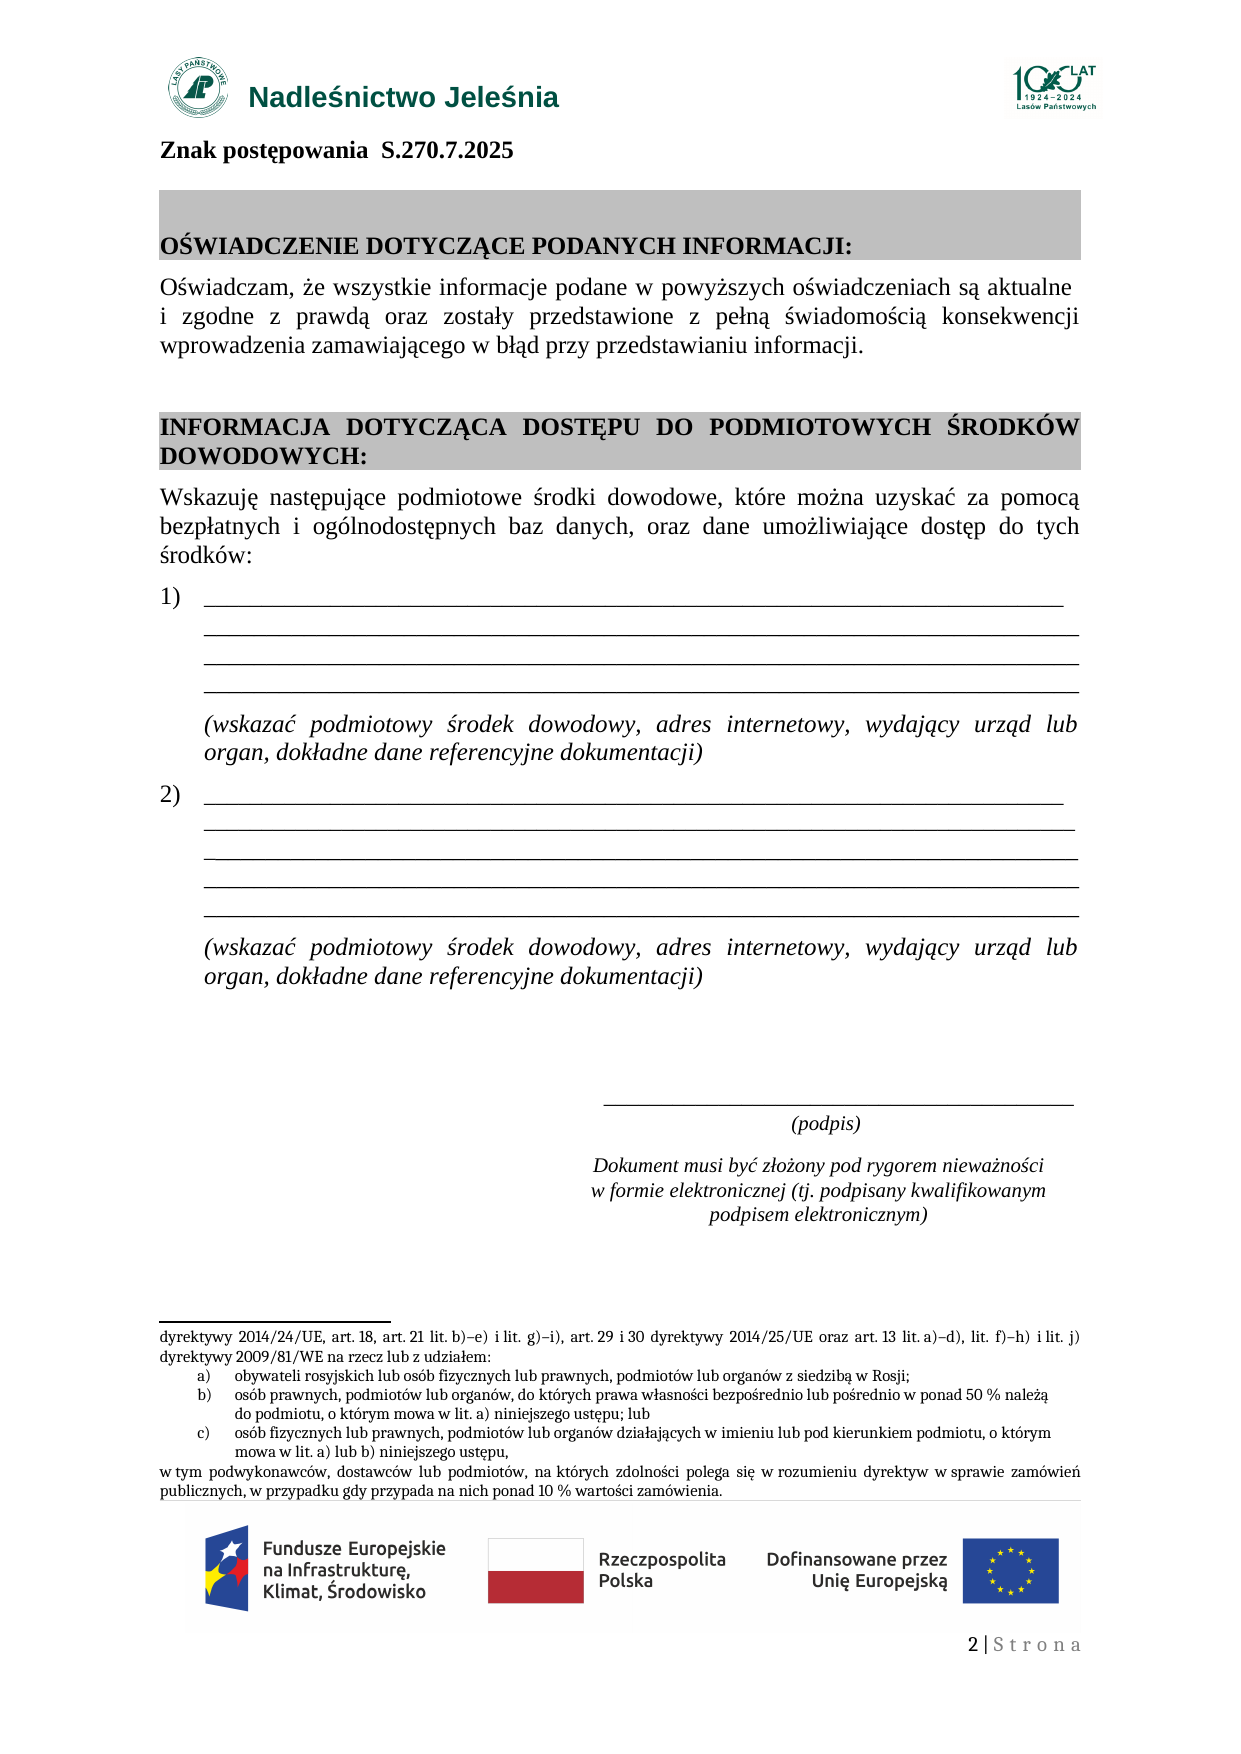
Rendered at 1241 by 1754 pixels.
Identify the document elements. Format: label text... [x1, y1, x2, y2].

text Oświadczam, że wszystkie informacje podane w powyższych oświadczeniach są aktualne i zgodne z prawdą oraz zostały przedstawione z pełną świadomością konsekwencji wprowadzenia zamawiającego w błąd przy przedstawianiu informacji. [159, 272, 1081, 359]
list ___________________________________________________________________________ ______________________________________________________________________________________________________________________________________________________________________________________________________________________________________________________________________________________________ [159, 779, 1081, 920]
text (wskazać podmiotowy środek dowodowy, adres internetowy, wydający urząd lub organ, dokładne dane referencyjne dokumentacji) [204, 932, 1081, 990]
text _________________________________________ (podpis) [573, 1083, 1081, 1135]
picture [1004, 57, 1104, 119]
text OŚWIADCZENIE DOTYCZĄCE PODANYCH INFORMACJI: [159, 231, 1081, 260]
text Wskazuję następujące podmiotowe środki dowodowe, które można uzyskać za pomocą bezpłatnych i ogólnodostępnych baz danych, oraz dane umożliwiające dostęp do tych środków: [159, 482, 1081, 569]
list ___________________________________________________________________________ __________________________________________________________________________________________________________________________________________________________________________________________________________________ [159, 581, 1081, 696]
text (wskazać podmiotowy środek dowodowy, adres internetowy, wydający urząd lub organ, dokładne dane referencyjne dokumentacji) [204, 709, 1081, 766]
text Dokument musi być złożony pod rygorem nieważności [558, 1153, 1081, 1177]
text w formie elektronicznej (tj. podpisany kwalifikowanym podpisem elektronicznym) [558, 1177, 1081, 1226]
picture [184, 1503, 1081, 1633]
text INFORMACJA DOTYCZĄCA DOSTĘPU DO PODMIOTOWYCH ŚRODKÓW DOWODOWYCH: [159, 412, 1081, 470]
